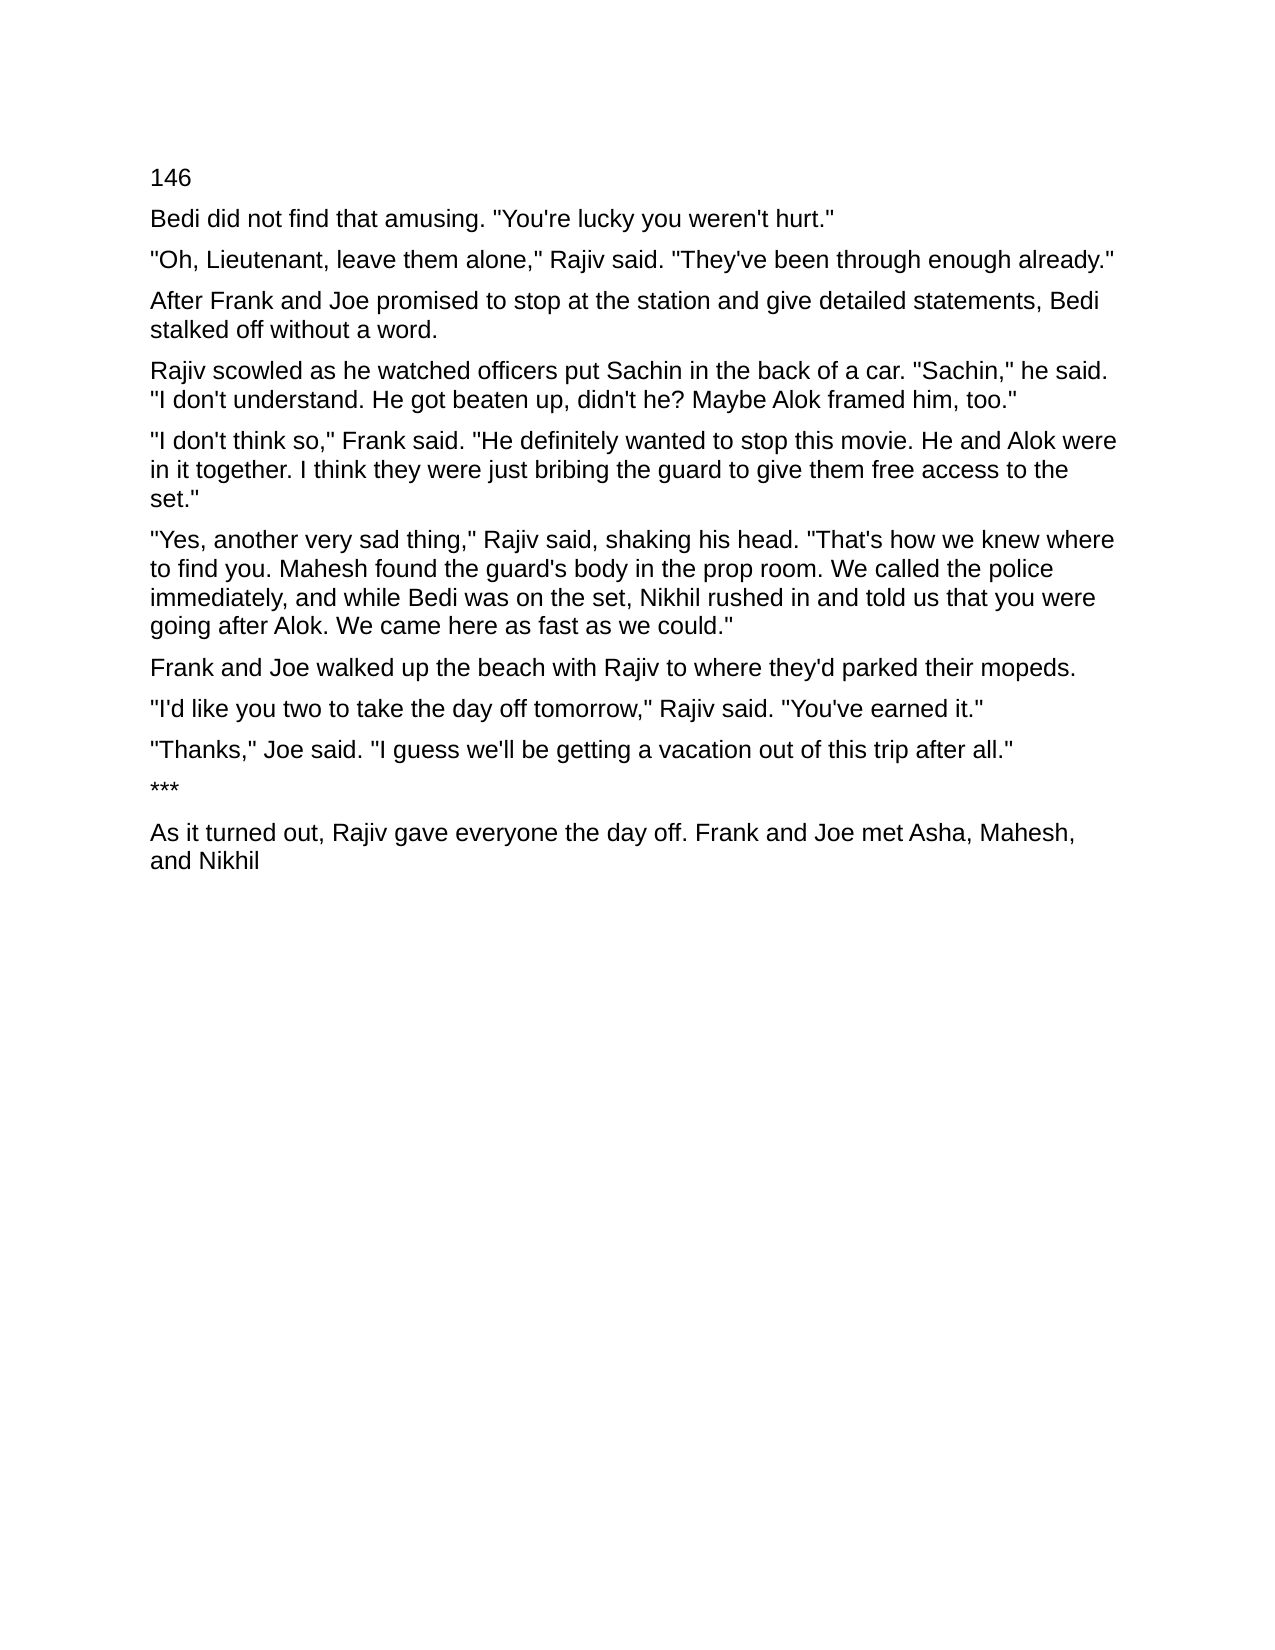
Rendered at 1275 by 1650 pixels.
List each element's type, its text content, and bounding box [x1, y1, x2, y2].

text Frank and Joe walked up the beach with Rajiv to where they'd parked their mopeds. [150, 652, 1125, 681]
text "I don't think so," Frank said. "He definitely wanted to stop this movie. He and Alok were in it together. I think they were just bribing the guard to give them free access to the set." [150, 426, 1125, 512]
text Rajiv scowled as he watched officers put Sachin in the back of a car. "Sachin," he said. "I don't understand. He got beaten up, didn't he? Maybe Alok framed him, too." [150, 356, 1125, 414]
text *** [150, 776, 1125, 805]
text After Frank and Joe promised to stop at the station and give detailed statements, Bedi stalked off without a word. [150, 286, 1125, 344]
text "Oh, Lieutenant, leave them alone," Rajiv said. "They've been through enough already." [150, 245, 1125, 274]
text 146 [150, 162, 1125, 191]
text "Thanks," Joe said. "I guess we'll be getting a vacation out of this trip after all." [150, 735, 1125, 764]
text Bedi did not find that amusing. "You're lucky you weren't hurt." [150, 204, 1125, 232]
text As it turned out, Rajiv gave everyone the day off. Frank and Joe met Asha, Mahesh, and Nikhil [150, 817, 1125, 875]
text "Yes, another very sad thing," Rajiv said, shaking his head. "That's how we knew where to find you. Mahesh found the guard's body in the prop room. We called the police immediately, and while Bedi was on the set, Nikhil rushed in and told us that you were going after Alok. We came here as fast as we could." [150, 525, 1125, 640]
text "I'd like you two to take the day off tomorrow," Rajiv said. "You've earned it." [150, 694, 1125, 722]
